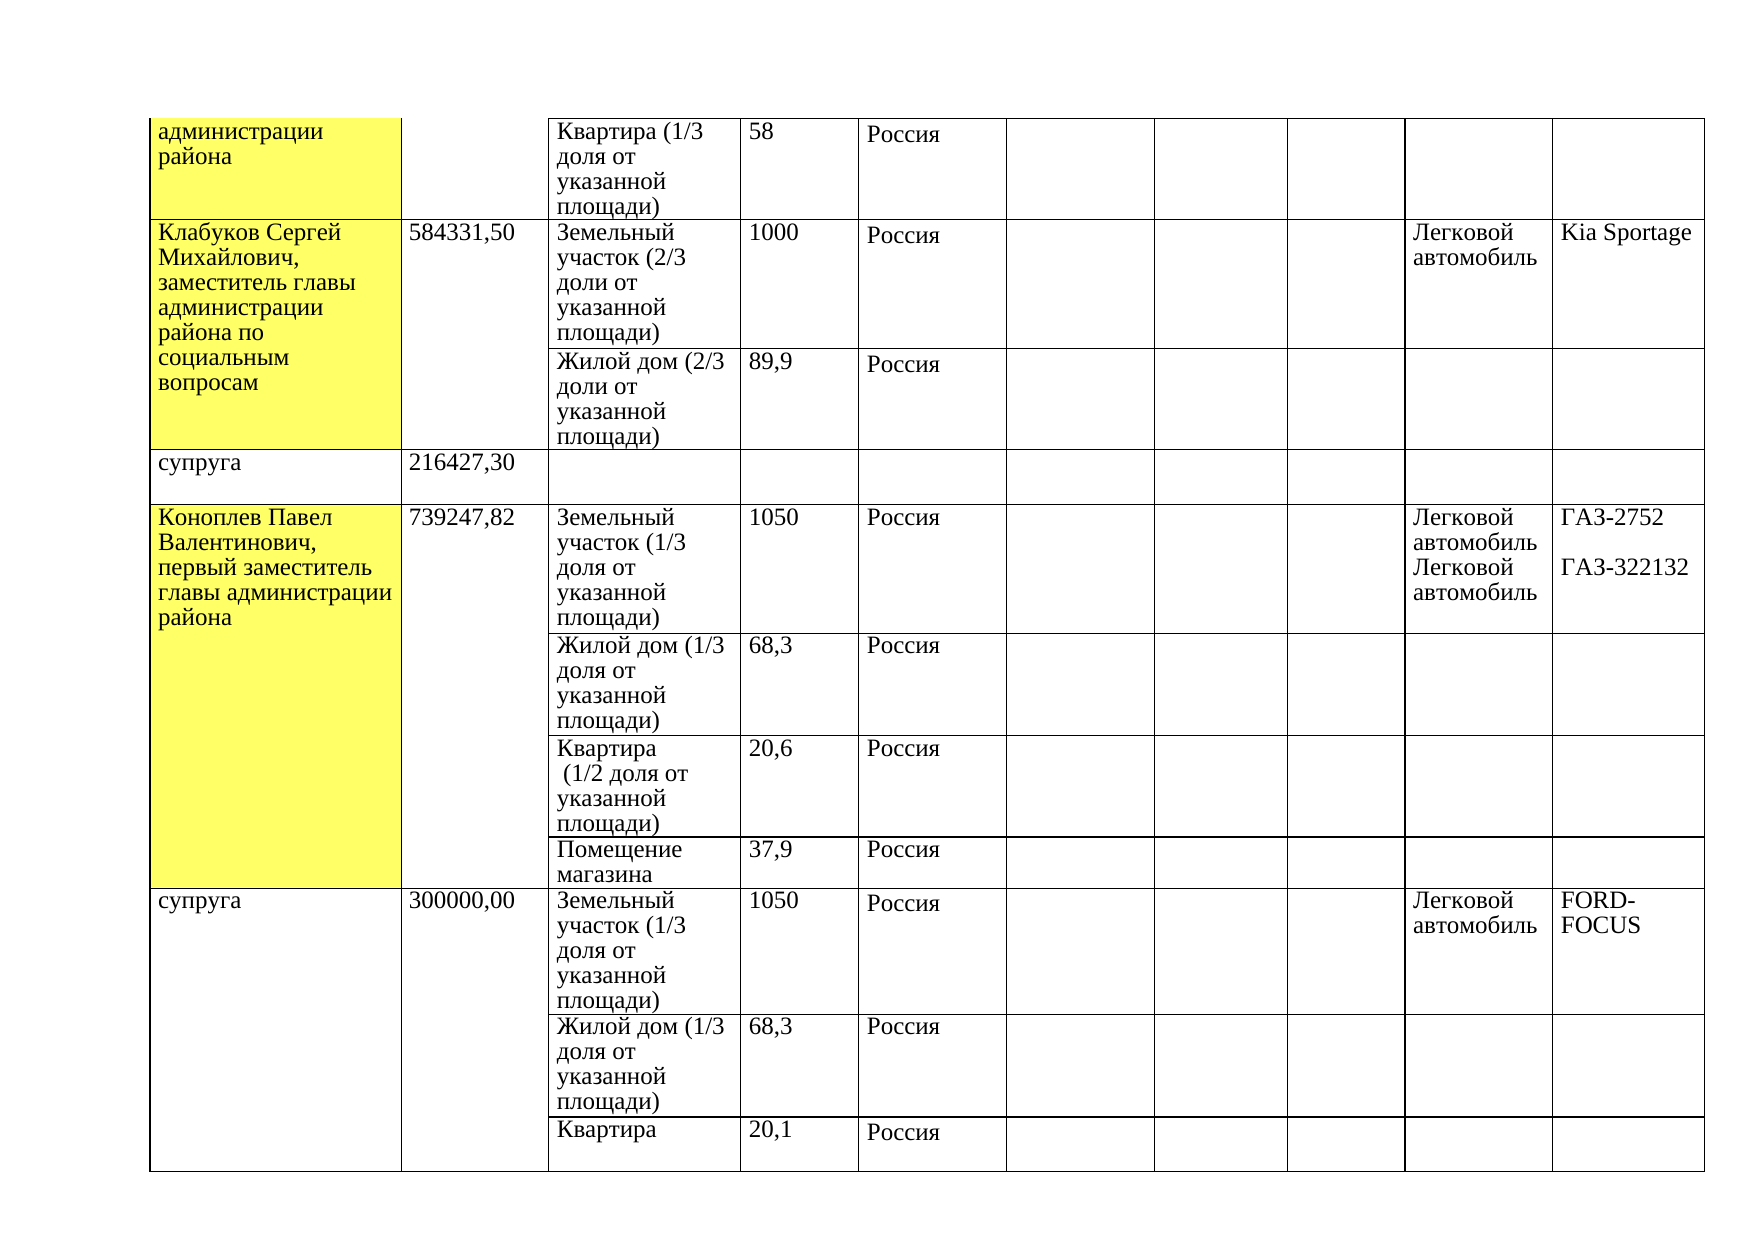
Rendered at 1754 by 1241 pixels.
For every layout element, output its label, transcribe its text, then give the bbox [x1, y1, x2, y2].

table_cell [1007, 736, 1154, 836]
table_cell 58 [741, 119, 858, 219]
table_cell [1155, 1015, 1287, 1116]
table_cell 68,3 [741, 1015, 858, 1116]
table_cell [1155, 634, 1287, 735]
table_cell Жилой дом (1/3 доля от указанной площади) [549, 634, 740, 735]
table_cell Легковой автомобильЛегковой автомобиль [1406, 505, 1552, 632]
table_cell [1553, 1118, 1704, 1171]
table_cell [1406, 634, 1552, 735]
table_cell 1050 [741, 889, 858, 1013]
table_cell FORD-FOCUS [1553, 889, 1704, 1013]
table_cell Россия [859, 505, 1006, 632]
table_cell [1007, 838, 1154, 887]
table_cell 739247,82 [402, 505, 548, 887]
table_cell 20,1 [741, 1118, 858, 1171]
table_cell [1288, 1118, 1404, 1171]
table_cell Земельный участок (2/3 доли от указанной площади) [549, 220, 740, 348]
table_cell 584331,50 [402, 220, 548, 449]
table_cell Легковой автомобиль [1406, 889, 1552, 1013]
table_cell [1288, 505, 1404, 632]
table_cell Россия [859, 1118, 1006, 1171]
table_cell [741, 450, 858, 504]
table_cell [1553, 838, 1704, 887]
table_cell 68,3 [741, 634, 858, 735]
table_cell Жилой дом (2/3 доли от указанной площади) [549, 349, 740, 449]
table_cell Квартира (1/3 доля от указанной площади) [549, 119, 740, 219]
table_cell [1007, 889, 1154, 1013]
table_cell [1007, 450, 1154, 504]
table_cell [1155, 349, 1287, 449]
table_cell [549, 450, 740, 504]
table_cell [1288, 736, 1404, 836]
table_cell 300000,00 [402, 889, 548, 1171]
table_cell 1050 [741, 505, 858, 632]
table_cell 37,9 [741, 838, 858, 887]
table_cell [1553, 119, 1704, 219]
table_cell супруга [151, 889, 401, 1171]
table_cell [1155, 450, 1287, 504]
table_cell [1155, 889, 1287, 1013]
table_cell [1007, 220, 1154, 348]
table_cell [549, 889, 740, 1013]
table_cell Легковой автомобиль [1406, 220, 1552, 348]
table_cell [1155, 736, 1287, 836]
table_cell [549, 1015, 740, 1116]
table_cell 1000 [741, 220, 858, 348]
table_cell Россия [859, 838, 1006, 887]
table_cell Помещение магазина [549, 838, 740, 887]
table_cell [1406, 1118, 1552, 1171]
table_cell [1553, 634, 1704, 735]
table_cell Россия [859, 736, 1006, 836]
table_cell 89,9 [741, 349, 858, 449]
table_cell [1288, 889, 1404, 1013]
table_cell [1406, 838, 1552, 887]
table_cell 20,6 [741, 736, 858, 836]
table_cell [1155, 838, 1287, 887]
table_cell [1007, 1118, 1154, 1171]
table_cell [1288, 634, 1404, 735]
table_cell [1288, 220, 1404, 348]
table_cell [1007, 119, 1154, 219]
table_cell супруга [151, 450, 401, 504]
table_cell [1553, 349, 1704, 449]
table_cell Клабуков Сергей Михайлович, заместитель главы администрации района по социальным вопросам [151, 220, 401, 449]
table_cell [1288, 119, 1404, 219]
table_cell [1007, 1015, 1154, 1116]
table_cell [1155, 119, 1287, 219]
table_cell [1155, 505, 1287, 632]
table_cell [1155, 1118, 1287, 1171]
table_cell [1288, 838, 1404, 887]
table_cell Россия [859, 889, 1006, 1013]
table_cell [1553, 1015, 1704, 1116]
table_cell [1007, 634, 1154, 735]
table_cell [859, 450, 1006, 504]
table_cell Россия [859, 119, 1006, 219]
table_cell ГАЗ-2752 ГАЗ-322132 [1553, 505, 1704, 632]
table_cell Земельный участок (1/3 доля от указанной площади) [549, 505, 740, 632]
table_cell [1406, 736, 1552, 836]
table_cell Россия [859, 220, 1006, 348]
table_cell [1007, 349, 1154, 449]
table_cell [1553, 450, 1704, 504]
table_cell Kia Sportage [1553, 220, 1704, 348]
table_cell [1406, 450, 1552, 504]
table_cell [1007, 505, 1154, 632]
table_cell [1406, 119, 1552, 219]
table_cell Россия [859, 1015, 1006, 1116]
table_cell [1288, 349, 1404, 449]
table_cell [1288, 1015, 1404, 1116]
table_cell 216427,30 [402, 450, 548, 504]
table_cell Россия [859, 349, 1006, 449]
table_cell Квартира (1/2 доля от указанной площади) [549, 736, 740, 836]
table_cell [1155, 220, 1287, 348]
table_cell [1288, 450, 1404, 504]
table_cell [1553, 736, 1704, 836]
table_cell Коноплев Павел Валентинович, первый заместитель главы администрации района [151, 505, 401, 887]
table_cell [1406, 349, 1552, 449]
table_cell Квартира [549, 1118, 740, 1171]
table_cell [1406, 1015, 1552, 1116]
table_cell Россия [859, 634, 1006, 735]
